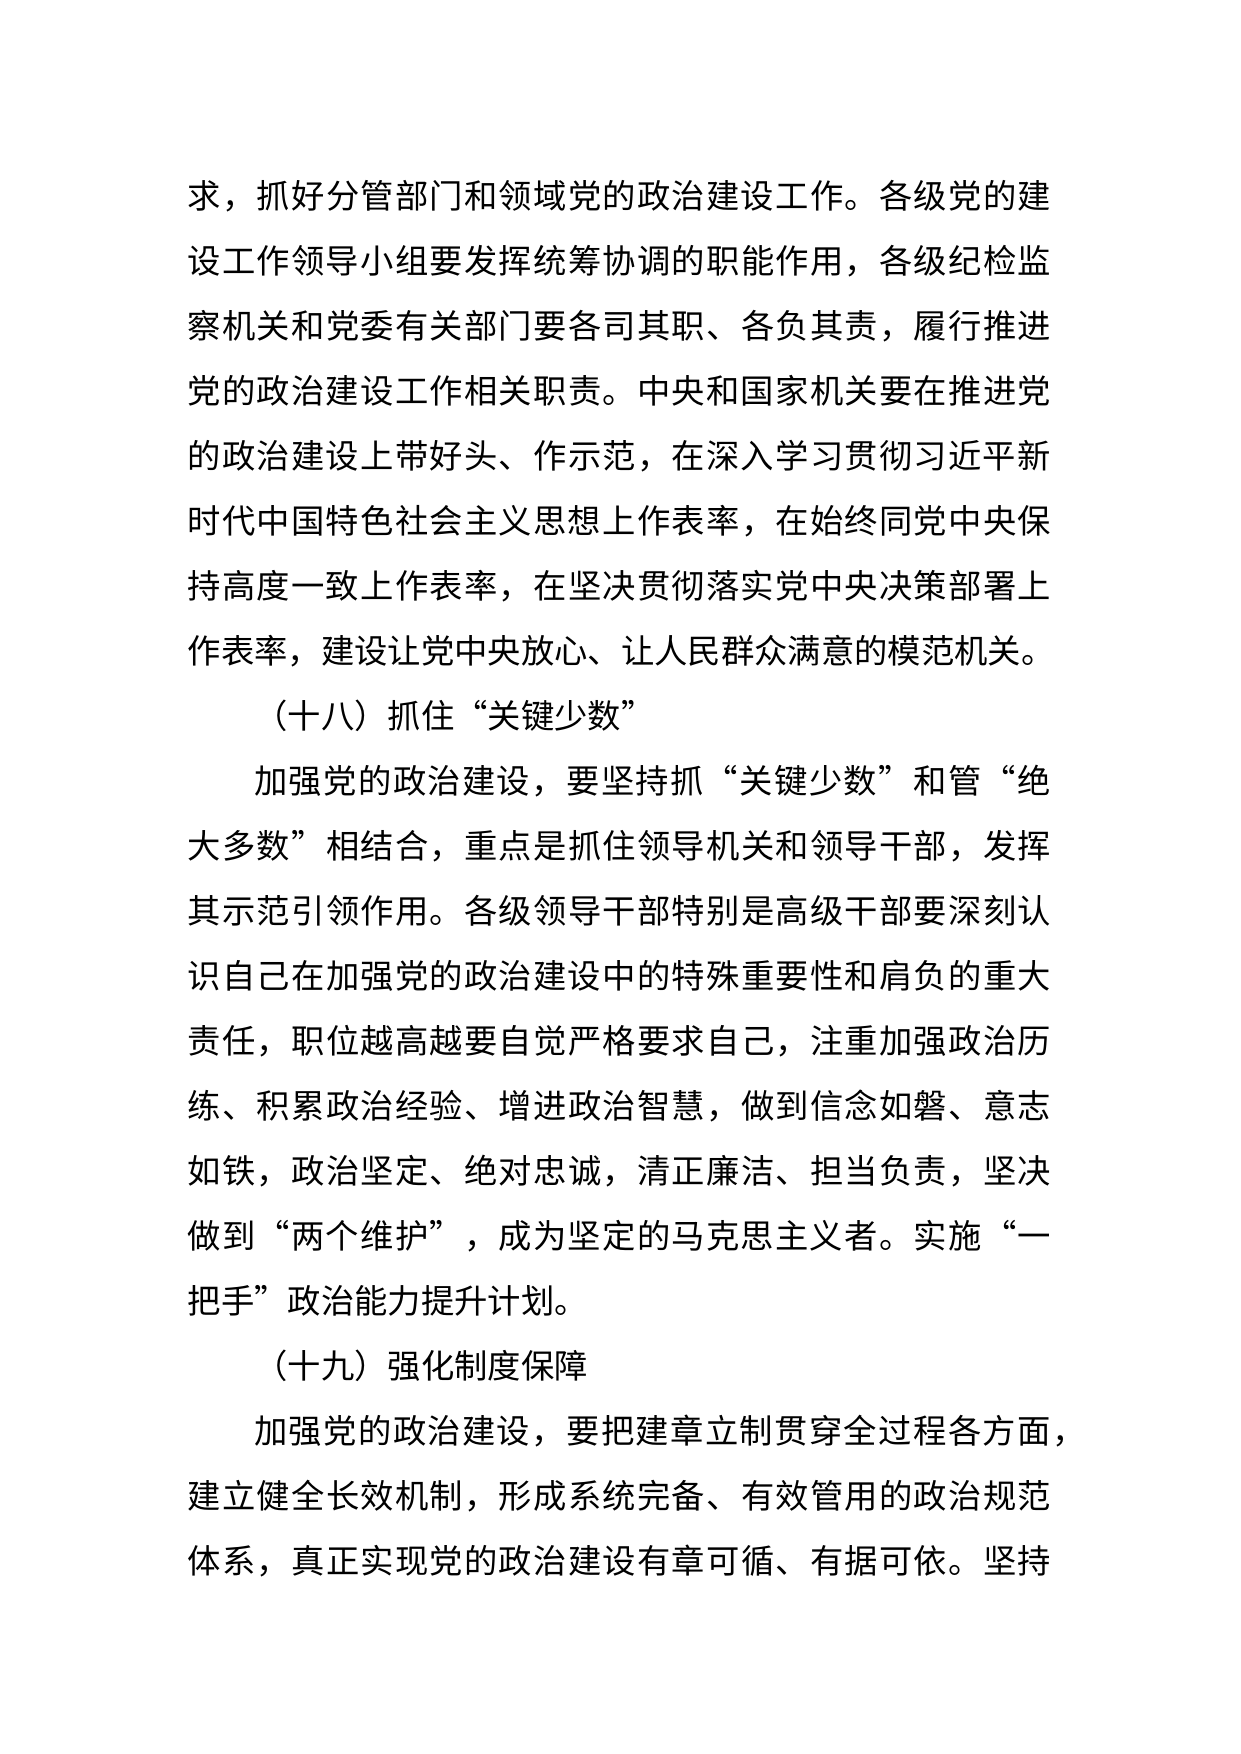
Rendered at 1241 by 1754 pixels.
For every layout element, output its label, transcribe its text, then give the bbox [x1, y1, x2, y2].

text （十八）抓住“关键少数” [187, 682, 1053, 747]
text （十九）强化制度保障 [187, 1332, 1053, 1397]
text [187, 1397, 1053, 1592]
text 加强党的政治建设，要坚持抓“关键少数”和管“绝大多数”相结合，重点是抓住领导机关和领导干部，发挥其示范引领作用。各级领导干部特别是高级干部要深刻认识自己在加强党的政治建设中的特殊重要性和肩负的重大责任，职位越高越要自觉严格要求自己，注重加强政治历练、积累政治经验、增进政治智慧，做到信念如磐、意志如铁，政治坚定、绝对忠诚，清正廉洁、担当负责，坚决做到“两个维护”，成为坚定的马克思主义者。实施“一把手”政治能力提升计划。 [187, 747, 1053, 1332]
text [187, 162, 1053, 682]
